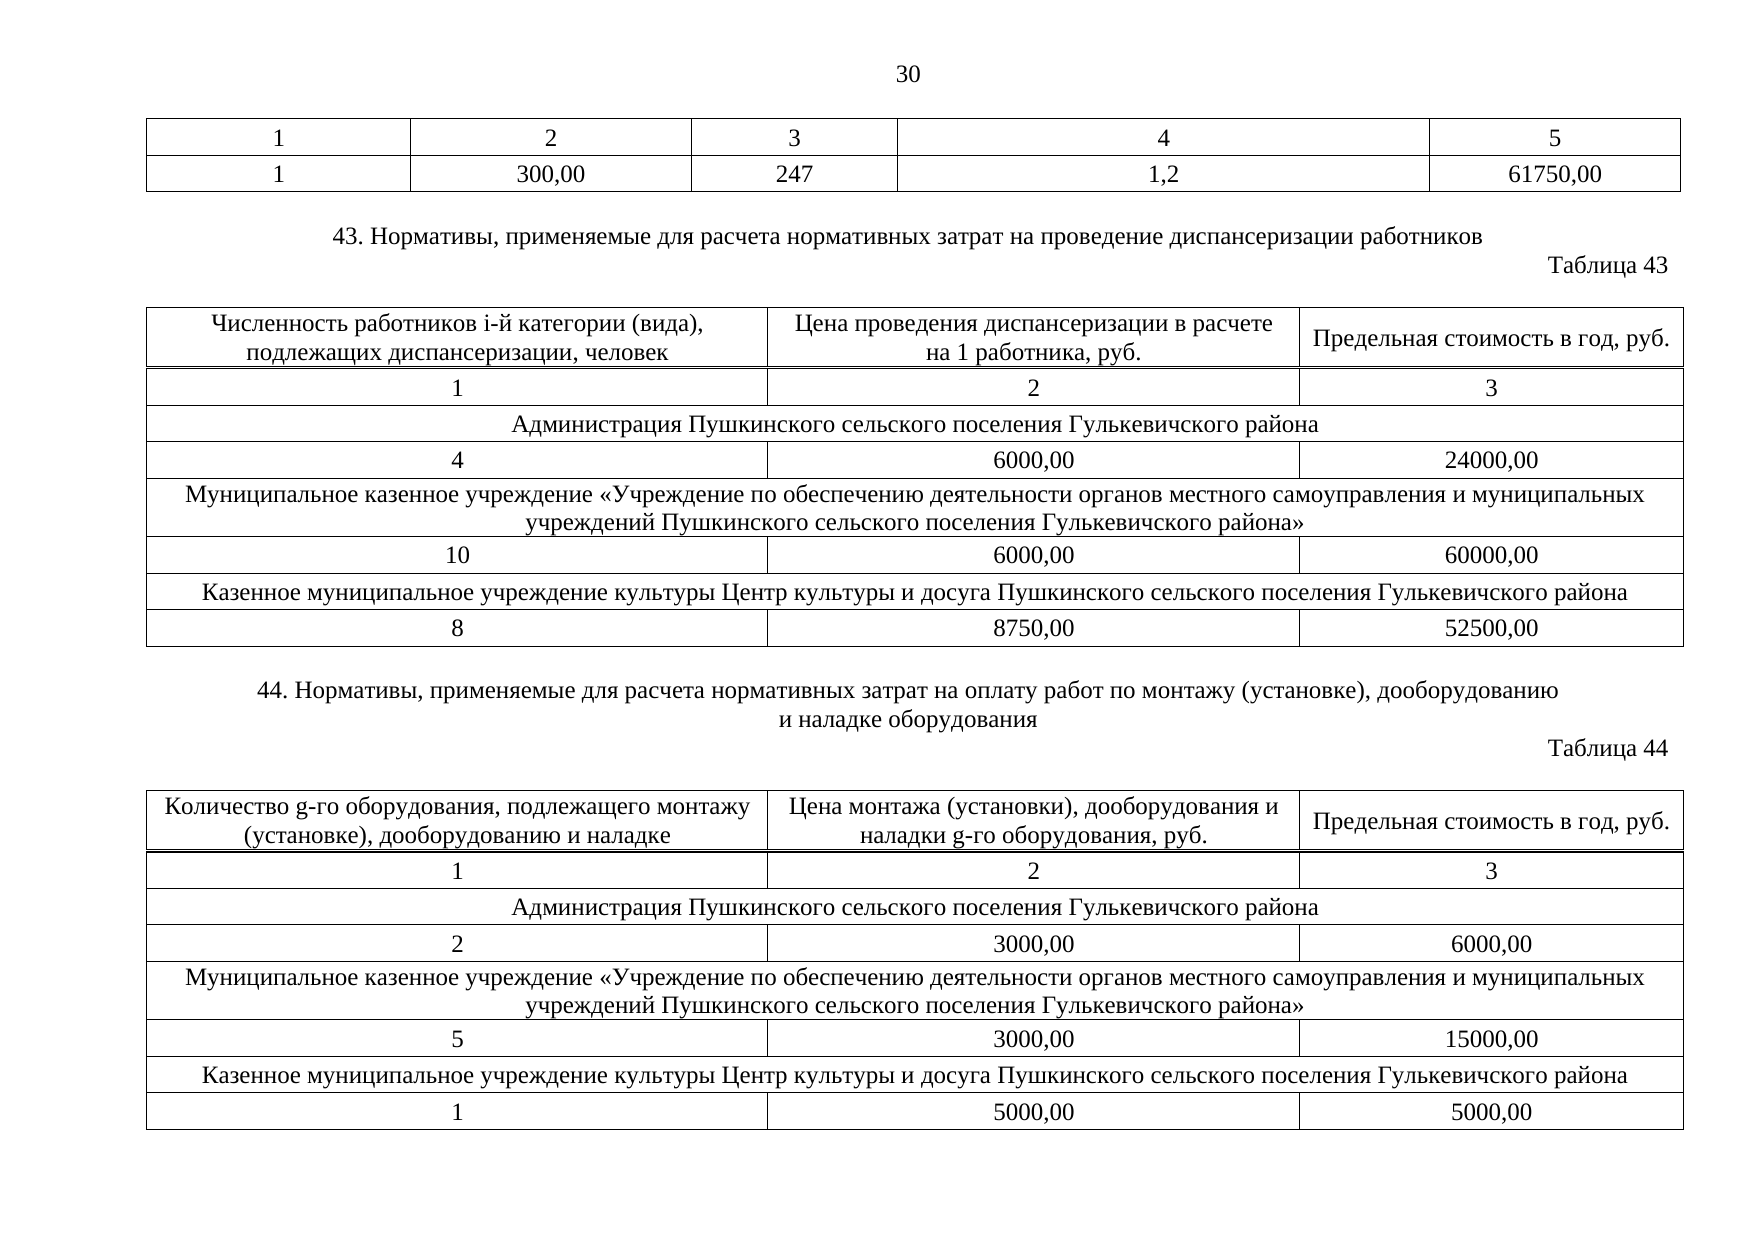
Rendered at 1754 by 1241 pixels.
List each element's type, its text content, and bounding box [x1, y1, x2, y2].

table_cell 24000,00 [1300, 442, 1683, 478]
table_cell 61750,00 [1430, 156, 1680, 191]
table_header Количество g-го оборудования, подлежащего монтажу (установке), дооборудованию и наладке [147, 791, 767, 849]
table_cell Казенное муниципальное учреждение культуры Центр культуры и досуга Пушкинского сельского поселения Гулькевичского района [147, 574, 1683, 609]
table_header 2 [768, 853, 1299, 888]
text 44. Нормативы, применяемые для расчета нормативных затрат на оплату работ по монтажу (установке), дооборудованию [148, 675, 1668, 704]
table_header 2 [411, 119, 691, 155]
table_cell 1,2 [898, 156, 1429, 191]
table_cell 2 [147, 925, 767, 961]
table_cell 1 [147, 1093, 767, 1129]
table_cell 10 [147, 537, 767, 573]
text 43. Нормативы, применяемые для расчета нормативных затрат на проведение диспансеризации работников [148, 221, 1668, 250]
table_header 3 [1300, 853, 1683, 888]
text Таблица 44 [148, 733, 1668, 762]
table_cell 5000,00 [1300, 1093, 1683, 1129]
table_header 3 [692, 119, 897, 155]
table_header 1 [147, 853, 767, 888]
table_header Предельная стоимость в год, руб. [1300, 791, 1683, 849]
table_cell Казенное муниципальное учреждение культуры Центр культуры и досуга Пушкинского сельского поселения Гулькевичского района [147, 1057, 1683, 1092]
table_cell 6000,00 [1300, 925, 1683, 961]
table_cell 3000,00 [768, 925, 1299, 961]
table_header 1 [147, 369, 767, 405]
table_cell 8750,00 [768, 610, 1299, 646]
table_cell 8 [147, 610, 767, 646]
table_cell 52500,00 [1300, 610, 1683, 646]
table_header Численность работников i-й категории (вида), подлежащих диспансеризации, человек [147, 308, 767, 366]
table_cell 5 [147, 1020, 767, 1056]
table_cell 1 [147, 156, 410, 191]
table_header Предельная стоимость в год, руб. [1300, 308, 1683, 366]
table_header 2 [768, 369, 1299, 405]
table_cell 6000,00 [768, 442, 1299, 478]
table_cell 247 [692, 156, 897, 191]
table_cell 6000,00 [768, 537, 1299, 573]
table_cell 15000,00 [1300, 1020, 1683, 1056]
table_cell 4 [147, 442, 767, 478]
table_cell 5000,00 [768, 1093, 1299, 1129]
table_header Цена проведения диспансеризации в расчете на 1 работника, руб. [768, 308, 1299, 366]
table_cell Администрация Пушкинского сельского поселения Гулькевичского района [147, 406, 1683, 441]
table_header 3 [1300, 369, 1683, 405]
table_cell 300,00 [411, 156, 691, 191]
table_header 1 [147, 119, 410, 155]
table_header Цена монтажа (установки), дооборудования и наладки g-го оборудования, руб. [768, 791, 1299, 849]
table_cell 60000,00 [1300, 537, 1683, 573]
table_header 4 [898, 119, 1429, 155]
text Таблица 43 [148, 250, 1668, 278]
table_cell 3000,00 [768, 1020, 1299, 1056]
table_cell Администрация Пушкинского сельского поселения Гулькевичского района [147, 889, 1683, 924]
text и наладке оборудования [148, 704, 1668, 733]
table_header 5 [1430, 119, 1680, 155]
